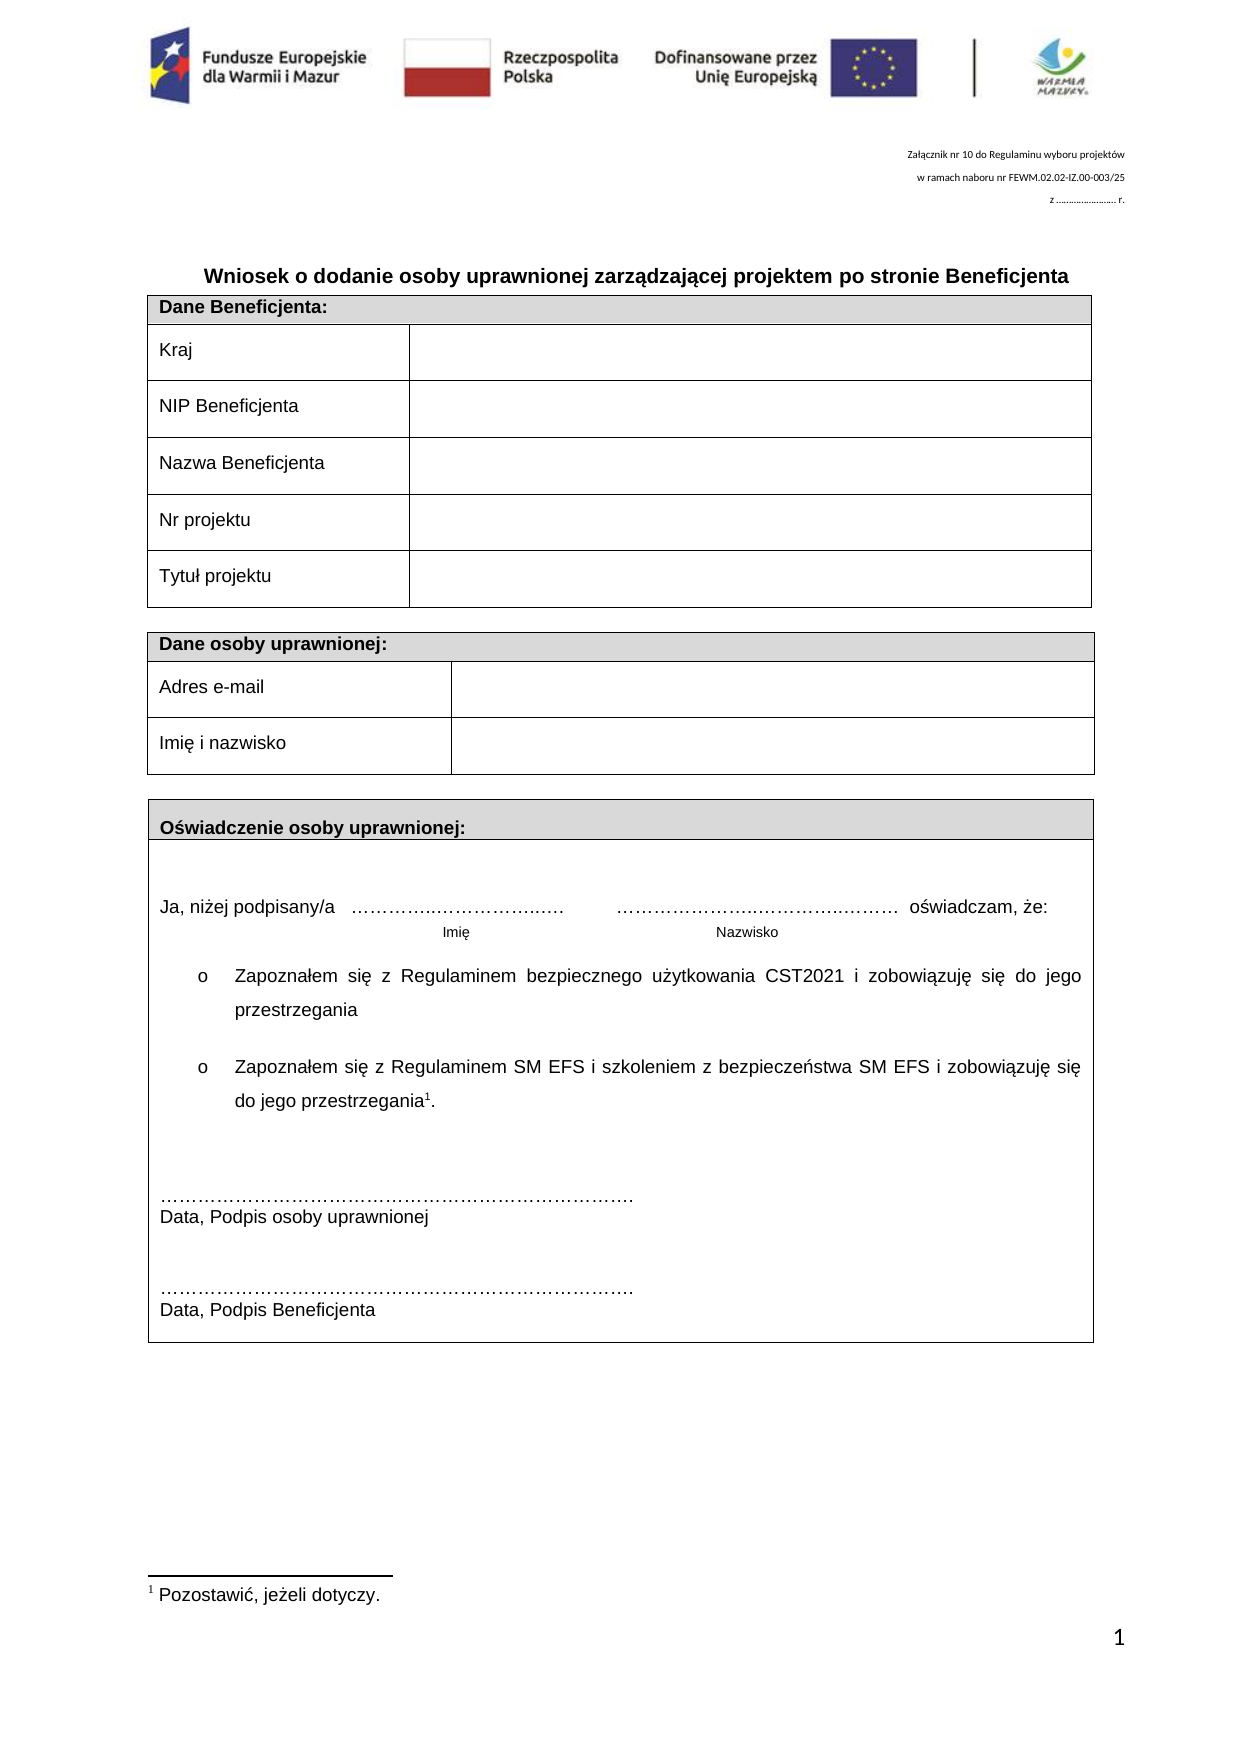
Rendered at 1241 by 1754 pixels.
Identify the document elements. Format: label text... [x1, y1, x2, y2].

text Załącznik nr 10 do Regulaminu wyboru projektów [118, 148, 1125, 171]
table_cell [410, 438, 1091, 493]
table_header Dane osoby uprawnionej: [148, 633, 1094, 661]
table_cell Ja, niżej podpisany/a …………..……………..…. …………………..…………..……… oświadczam, że: Imię Nazwisko Zapoznałem się z Regulaminem bezpiecznego użytkowania CST2021 i zobowiązuję się do jego przestrzegania Zapoznałem się z Regulaminem SM EFS i szkoleniem z bezpieczeństwa SM EFS i zobowiązuję się do jego przestrzegania. …………………………………………………………………. Data, Podpis osoby uprawnionej …………………………………………………………………. Data, Podpis Beneficjenta [149, 840, 1093, 1342]
table_cell Kraj [148, 325, 409, 380]
text w ramach naboru nr FEWM.02.02-IZ.00-003/25 [118, 171, 1125, 193]
table_cell [452, 662, 1094, 717]
table_cell Adres e-mail [148, 662, 451, 717]
table_header Dane Beneficjenta: [148, 296, 1091, 323]
table_cell [410, 495, 1091, 550]
table_cell Tytuł projektu [148, 551, 409, 607]
table_cell [410, 381, 1091, 437]
table_cell Nr projektu [148, 495, 409, 550]
table_cell NIP Beneficjenta [148, 381, 409, 437]
table_cell Nazwa Beneficjenta [148, 438, 409, 493]
table_cell Imię i nazwisko [148, 718, 451, 774]
table_header Oświadczenie osoby uprawnionej: [149, 800, 1093, 839]
picture [132, 8, 1104, 118]
table_cell [452, 718, 1094, 774]
table_cell [410, 325, 1091, 380]
subtitle Wniosek o dodanie osoby uprawnionej zarządzającej projektem po stronie Beneficjenta [148, 264, 1125, 288]
table_cell [410, 551, 1091, 607]
text z …………………… r. [118, 193, 1125, 216]
